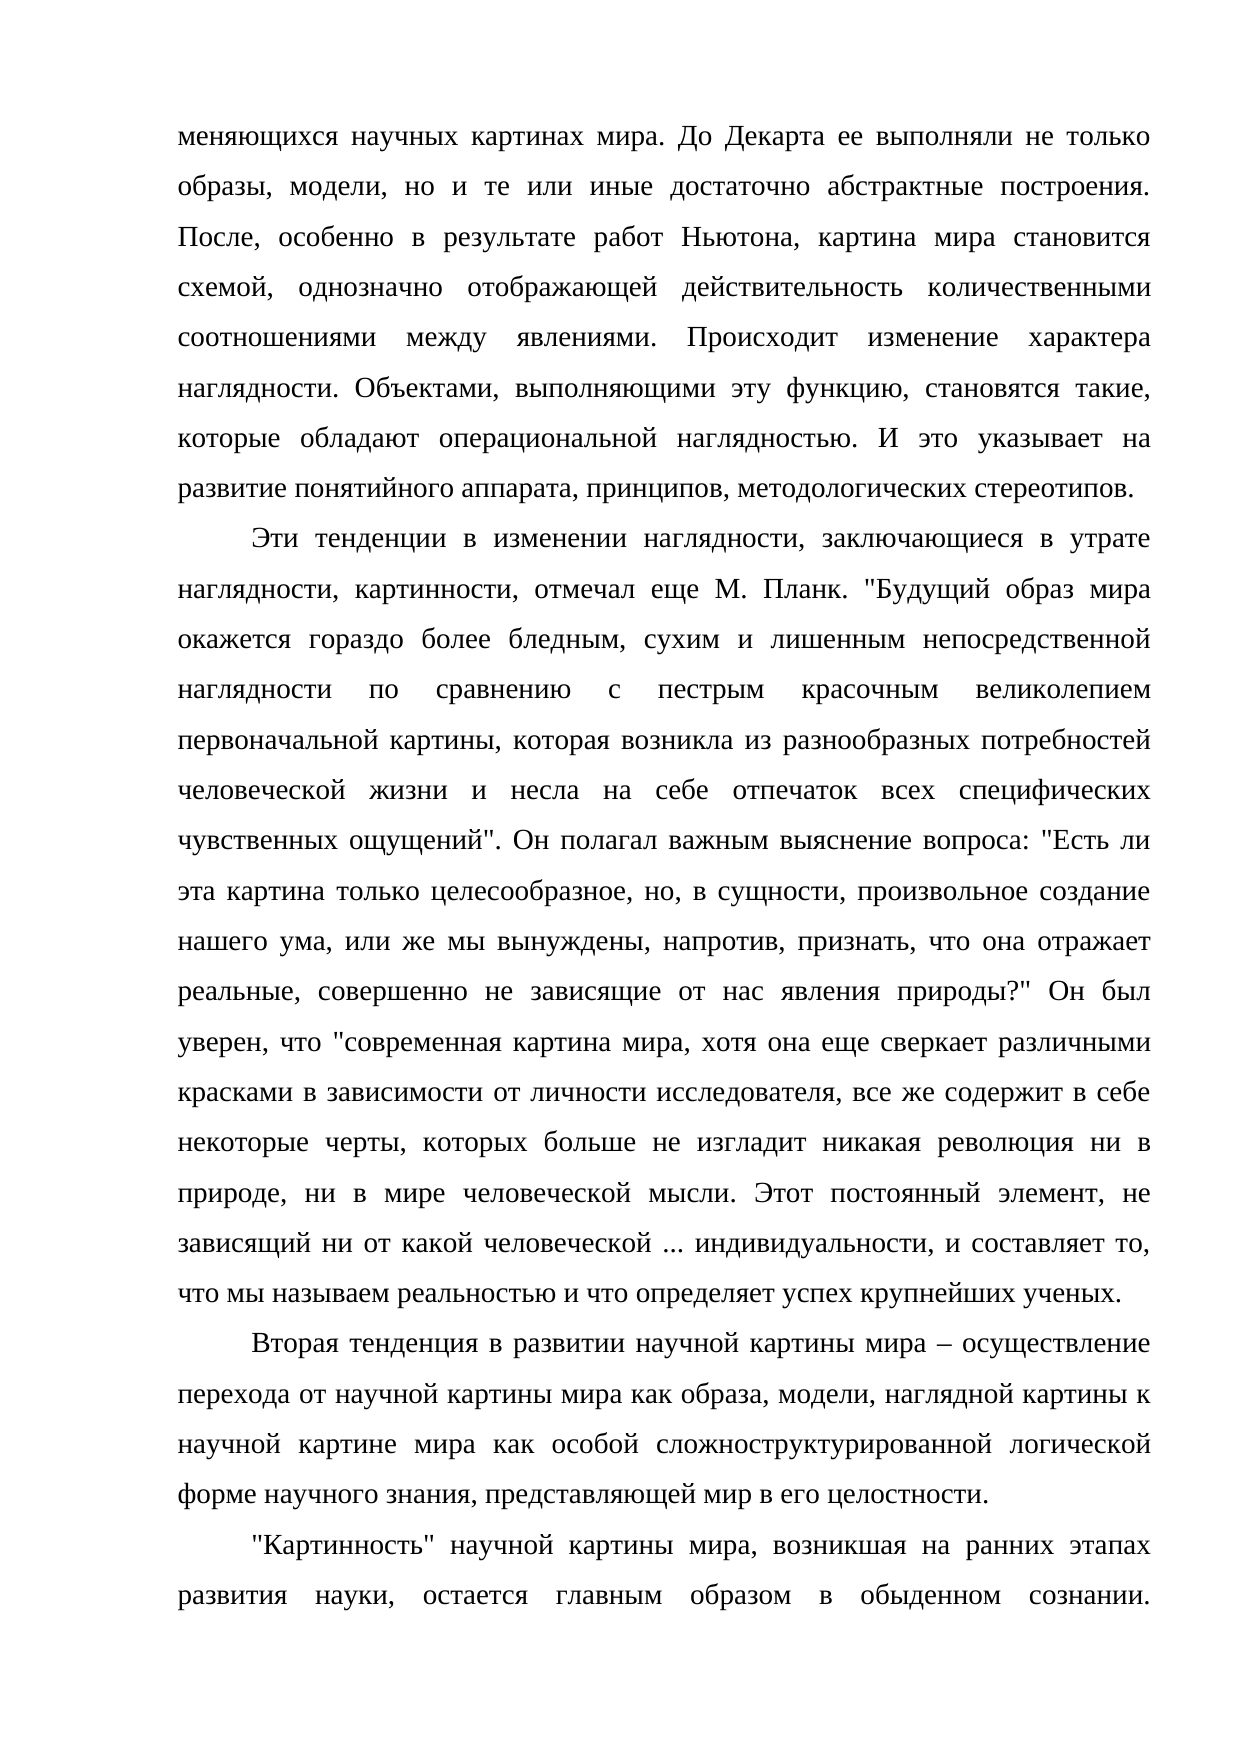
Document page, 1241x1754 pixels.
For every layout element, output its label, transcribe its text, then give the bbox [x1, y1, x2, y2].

text Эти тенденции в изменении наглядности, заключающиеся в утрате наглядности, картинности, отмечал еще М. Планк. "Будущий образ мира окажется гораздо более бледным, сухим и лишенным непосредственной наглядности по сравнению с пестрым красочным великолепием первоначальной картины, которая возникла из разнообразных потребностей человеческой жизни и несла на себе отпечаток всех специфических чувственных ощущений". Он полагал важным выяснение вопроса: "Есть ли эта картина только целесообразное, но, в сущности, произвольное создание нашего ума, или же мы вынуждены, напротив, признать, что она отражает реальные, совершенно не зависящие от нас явления природы?" Он был уверен, что "современная картина мира, хотя она еще сверкает различными красками в зависимости от личности исследователя, все же содержит в себе некоторые черты, которых больше не изгладит никакая революция ни в природе, ни в мире человеческой мысли. Этот постоянный элемент, не зависящий ни от какой человеческой ... индивидуальности, и составляет то, что мы называем реальностью и что определяет успех крупнейших ученых. [177, 521, 1152, 1309]
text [177, 118, 1152, 504]
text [177, 1527, 1152, 1611]
text Вторая тенденция в развитии научной картины мира – осуществление перехода от научной картины мира как образа, модели, наглядной картины к научной картине мира как особой сложноструктурированной логической форме научного знания, представляющей мир в его целостности. [177, 1326, 1152, 1510]
